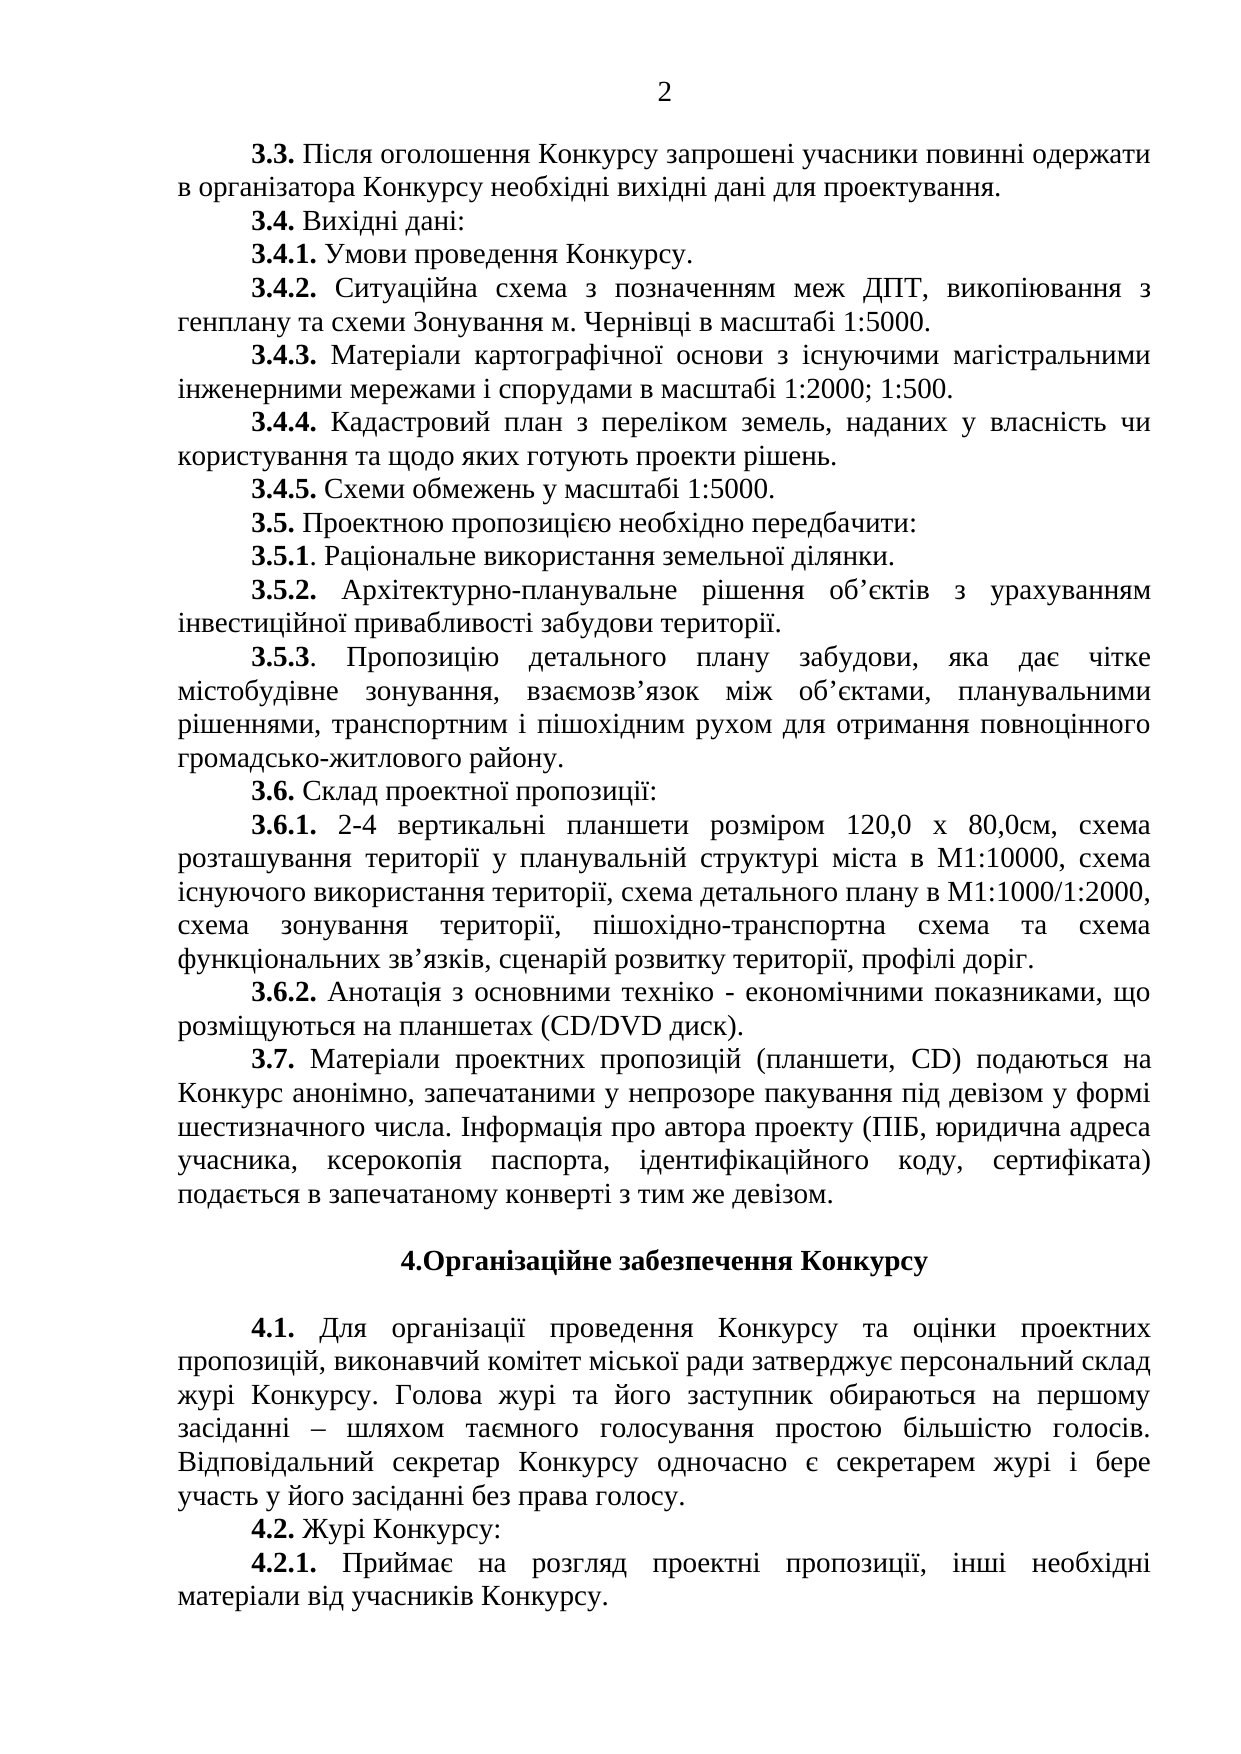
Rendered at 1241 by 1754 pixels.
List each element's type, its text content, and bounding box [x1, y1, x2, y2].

text 4.1. Для організації проведення Конкурсу та оцінки проектних пропозицій, виконавчий комітет міської ради затверджує персональний склад журі Конкурсу. Голова журі та його заступник обираються на першому засіданні – шляхом таємного голосування простою більшістю голосів. Відповідальний секретар Конкурсу одночасно є секретарем журі і бере участь у його засіданні без права голосу. [177, 1310, 1152, 1511]
text 3.6. Склад проектної пропозиції: [177, 773, 1152, 807]
text 4.2.1. Приймає на розгляд проектні пропозиції, інші необхідні матеріали від учасників Конкурсу. [177, 1545, 1152, 1612]
text 3.5.3. Пропозицію детального плану забудови, яка дає чітке містобудівне зонування, взаємозв’язок між об’єктами, планувальними рішеннями, транспортним і пішохідним рухом для отримання повноцінного громадсько-житлового району. [177, 639, 1152, 773]
text 3.4.2. Ситуаційна схема з позначенням меж ДПТ, викопіювання з генплану та схеми Зонування м. Чернівці в масштабі 1:5000. [177, 270, 1152, 337]
text 4.2. Журі Конкурсу: [177, 1511, 1152, 1545]
text 3.5. Проектною пропозицією необхідно передбачити: [177, 505, 1152, 538]
text 4.Організаційне забезпечення Конкурсу [177, 1243, 1152, 1276]
text 3.4.3. Матеріали картографічної основи з існуючими магістральними інженерними мережами і спорудами в масштабі 1:2000; 1:500. [177, 337, 1152, 404]
text 3.4.1. Умови проведення Конкурсу. [177, 237, 1152, 270]
text 3.6.2. Анотація з основними техніко - економічними показниками, що розміщуються на планшетах (CD/DVD диск). [177, 974, 1152, 1042]
text 3.4.4. Кадастровий план з переліком земель, наданих у власність чи користування та щодо яких готують проекти рішень. [177, 404, 1152, 471]
text 3.4. Вихідні дані: [177, 203, 1152, 237]
text 3.7. Матеріали проектних пропозицій (планшети, CD) подаються на Конкурс анонімно, запечатаними у непрозоре пакування під девізом у формі шестизначного числа. Інформація про автора проекту (ПІБ, юридична адреса учасника, ксерокопія паспорта, ідентифікаційного коду, сертифіката) подається в запечатаному конверті з тим же девізом. [177, 1042, 1152, 1209]
text 3.5.1. Раціональне використання земельної ділянки. [177, 538, 1152, 572]
text 3.3. Після оголошення Конкурсу запрошені учасники повинні одержати в організатора Конкурсу необхідні вихідні дані для проектування. [177, 136, 1152, 203]
text 3.6.1. 2-4 вертикальні планшети розміром 120,0 х 80,0см, схема розташування території у планувальній структурі міста в М1:10000, схема існуючого використання території, схема детального плану в М1:1000/1:2000, схема зонування території, пішохідно-транспортна схема та схема функціональних зв’язків, сценарій розвитку території, профілі доріг. [177, 807, 1152, 974]
text 3.4.5. Схеми обмежень у масштабі 1:5000. [177, 471, 1152, 505]
text 3.5.2. Архітектурно-планувальне рішення об’єктів з урахуванням інвестиційної привабливості забудови території. [177, 572, 1152, 639]
